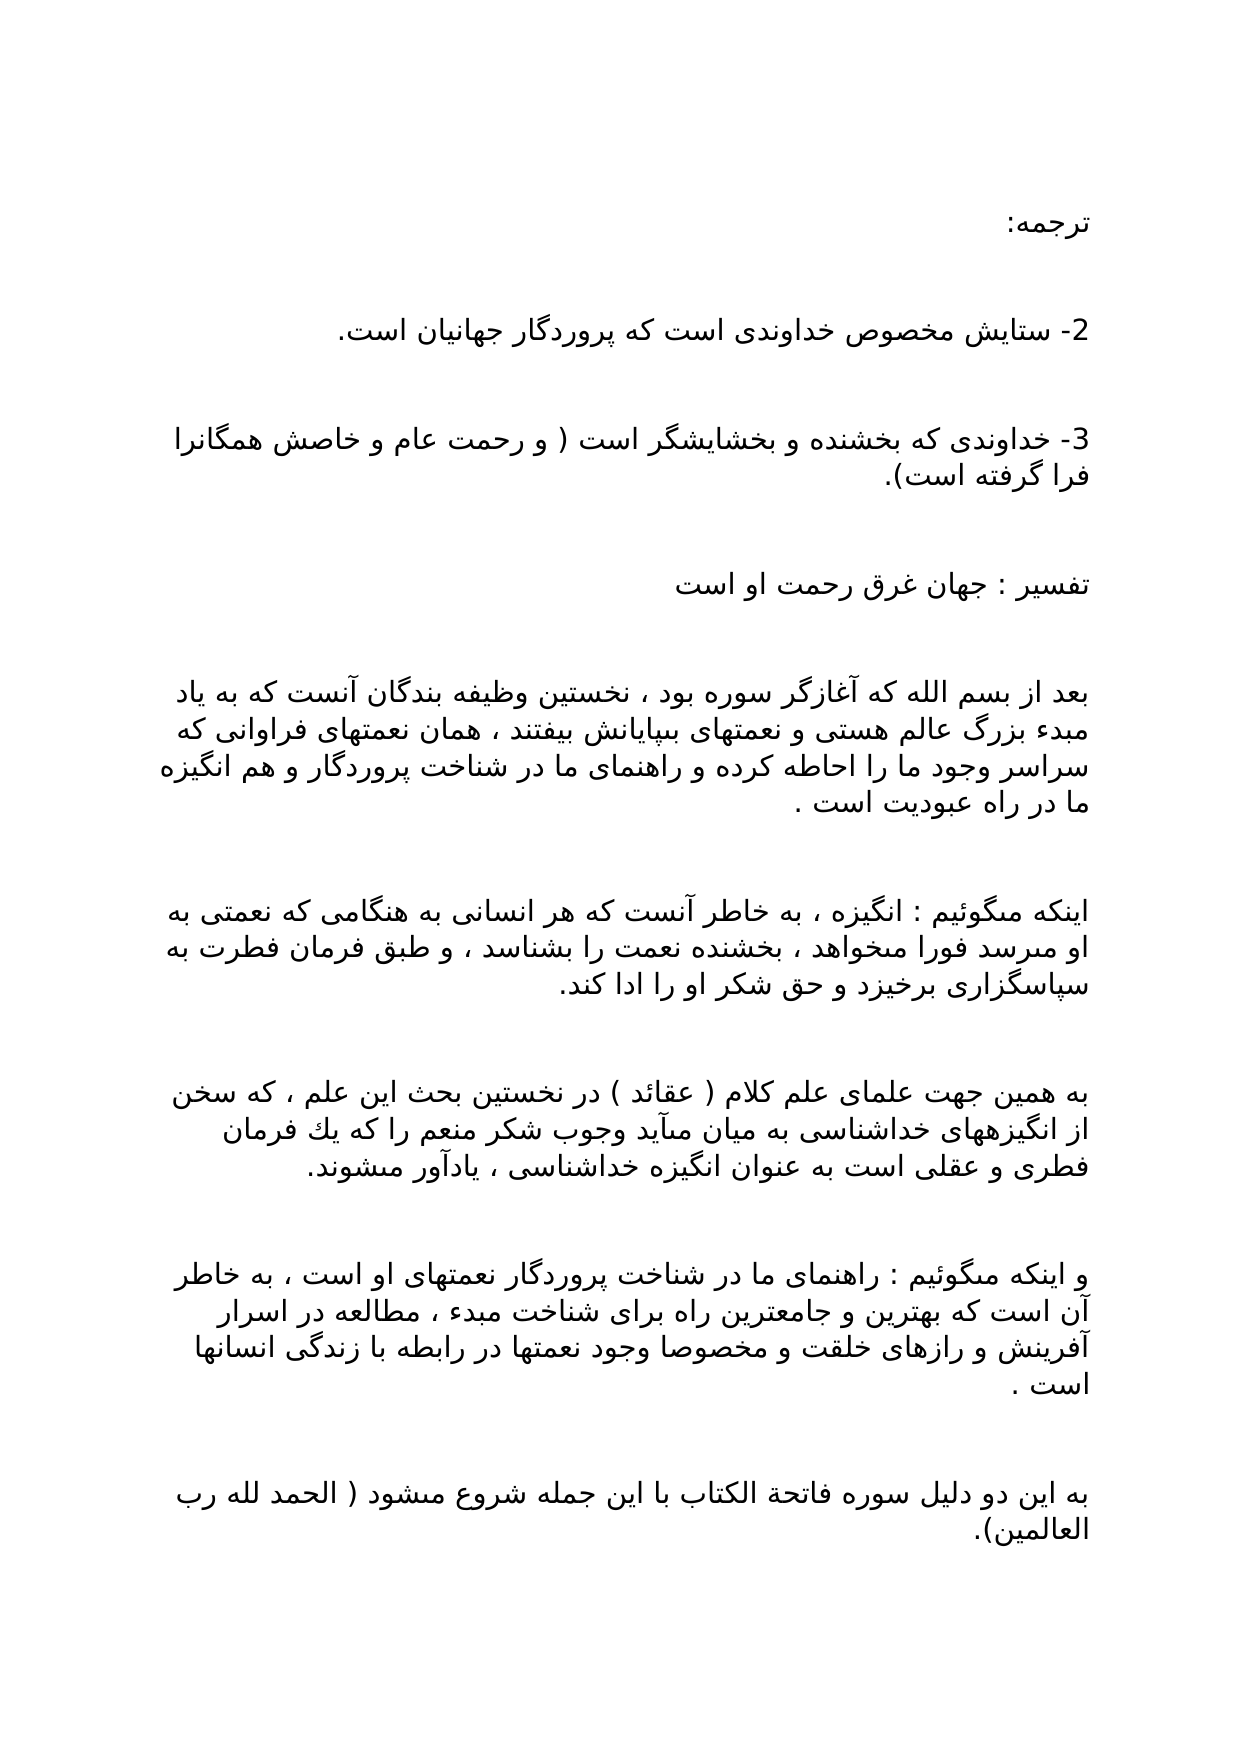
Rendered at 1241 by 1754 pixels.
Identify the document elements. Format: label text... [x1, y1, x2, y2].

text ترجمه: [150, 205, 1090, 239]
text 3- خداوندى كه بخشنده و بخشايشگر است ( و رحمت عام و خاصش همگانرا فرا گرفته است). [150, 422, 1090, 493]
text و اينكه مى‏گوئيم : راهنماى ما در شناخت پروردگار نعمتهاى او است ، به خاطر آن است كه بهترين و جامعترين راه براى شناخت مبدء ، مطالعه در اسرار آفرينش و رازهاى خلقت و مخصوصا وجود نعمتها در رابطه با زندگى انسانها است . [150, 1257, 1090, 1401]
text تفسير : جهان غرق رحمت او است [150, 567, 1090, 601]
text به اين دو دليل سوره فاتحة الكتاب با اين جمله شروع مى‏شود ( الحمد لله رب العالمين). [150, 1476, 1090, 1547]
text بعد از بسم الله كه آغازگر سوره بود ، نخستين وظيفه بندگان آنست كه به ياد مبدء بزرگ عالم هستى و نعمتهاى بى‏پايانش بيفتند ، همان نعمتهاى فراوانى كه سراسر وجود ما را احاطه كرده و راهنماى ما در شناخت پروردگار و هم انگيزه ما در راه عبوديت است . [150, 676, 1090, 819]
text 2- ستايش مخصوص خداوندى است كه پروردگار جهانيان است. [150, 313, 1090, 347]
text اينكه مى‏گوئيم : انگيزه ، به خاطر آنست كه هر انسانى به هنگامى كه نعمتى به او مى‏رسد فورا مى‏خواهد ، بخشنده نعمت را بشناسد ، و طبق فرمان فطرت به سپاسگزارى برخيزد و حق شكر او را ادا كند. [150, 894, 1090, 1001]
text به همين جهت علماى علم كلام ( عقائد ) در نخستين بحث اين علم ، كه سخن از انگيزه‏هاى خداشناسى به ميان مى‏آيد وجوب شكر منعم را كه يك فرمان فطرى و عقلى است به عنوان انگيزه خداشناسى ، يادآور مى‏شوند. [150, 1076, 1090, 1183]
